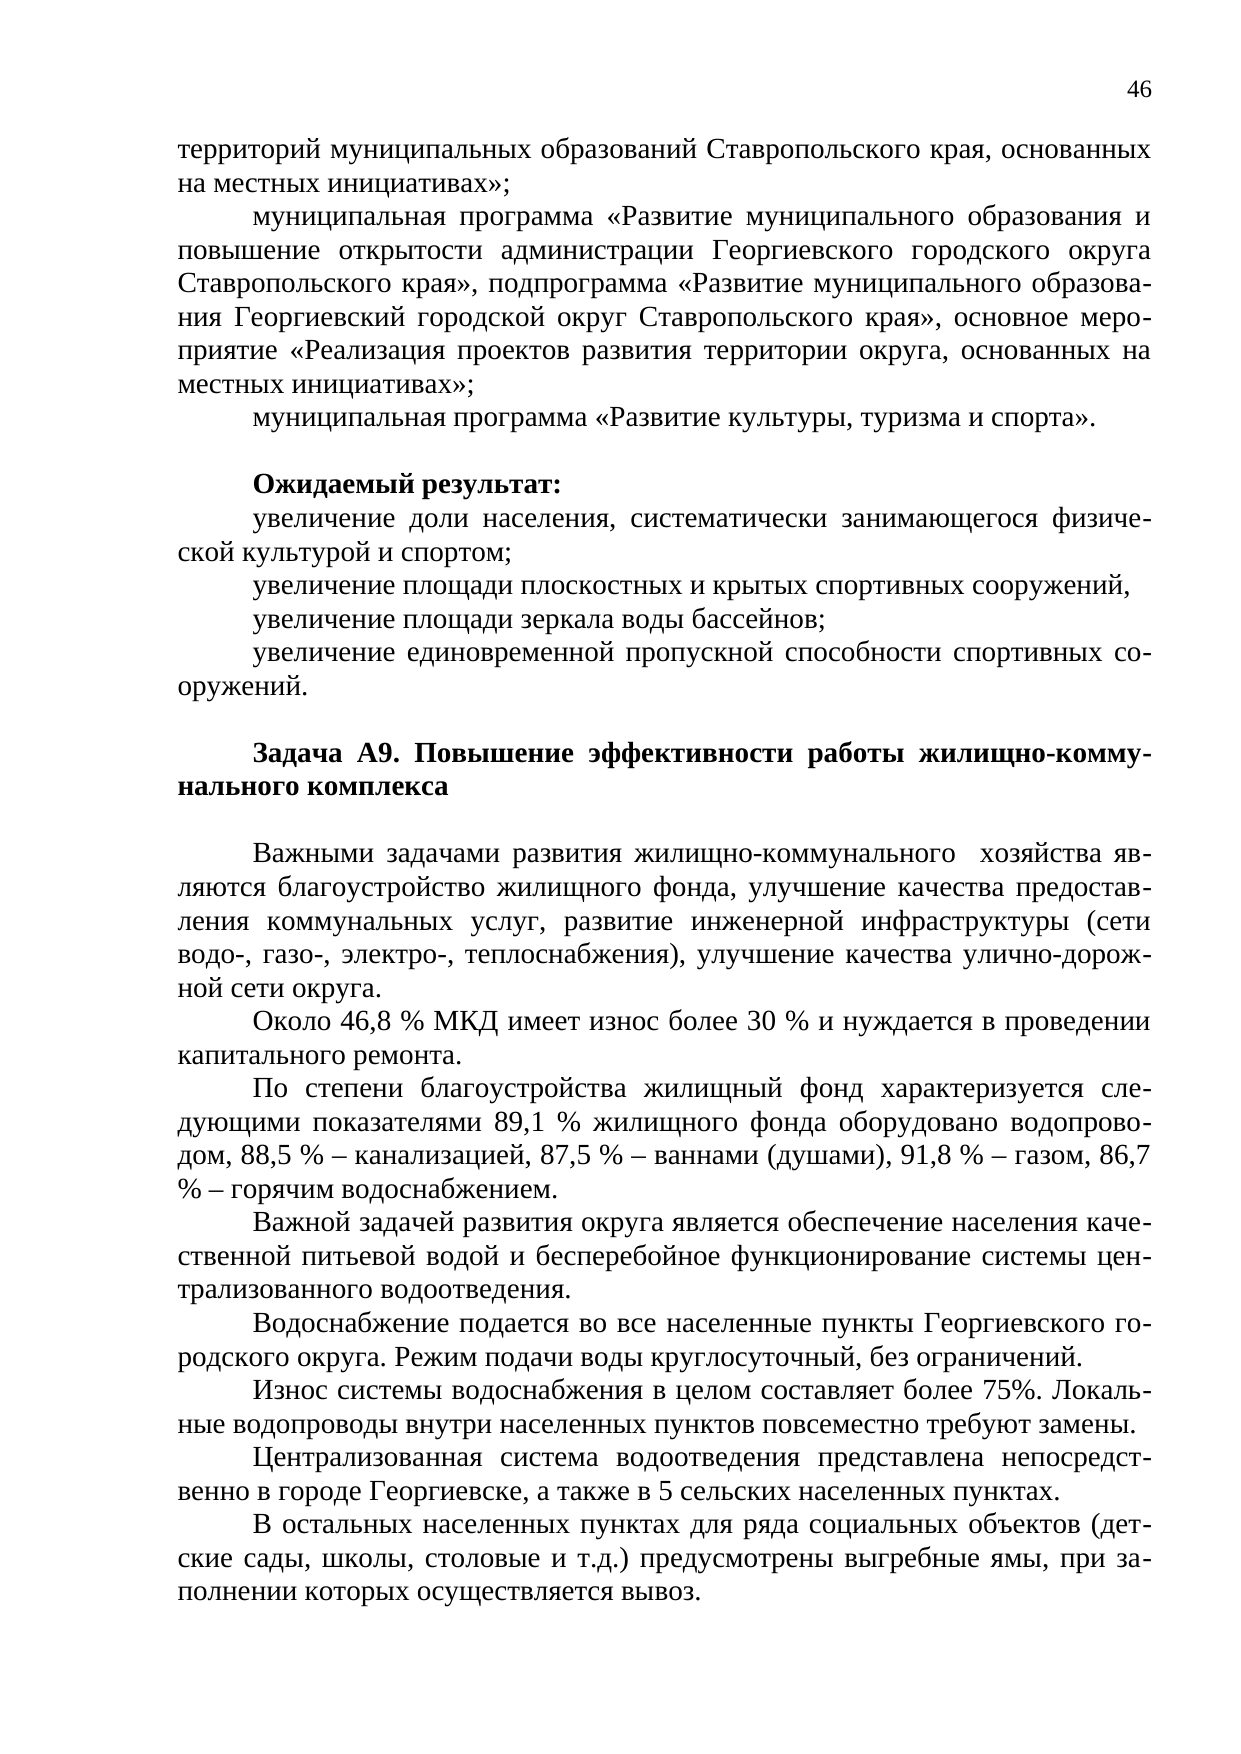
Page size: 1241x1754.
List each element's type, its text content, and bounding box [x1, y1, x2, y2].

text Важными задачами развития жилищно-коммунального хозяйства являются благоустройство жилищного фонда, улучшение качества предоставления коммунальных услуг, развитие инженерной инфраструктуры (сети водо-, газо-, электро-, теплоснабжения), улучшение качества улично-дорожной сети округа. [177, 836, 1152, 1003]
text Централизованная система водоотведения представлена непосредственно в городе Георгиевске, а также в 5 сельских населенных пунктах. [177, 1439, 1152, 1506]
text увеличение площади зеркала воды бассейнов; [177, 601, 1152, 634]
text Около 46,8 % МКД имеет износ более 30 % и нуждается в проведении капитального ремонта. [177, 1003, 1152, 1070]
text муниципальная программа «Развитие муниципального образования и повышение открытости администрации Георгиевского городского округа Ставропольского края», подпрограмма «Развитие муниципального образования Георгиевский городской округ Ставропольского края», основное мероприятие «Реализация проектов развития территории округа, основанных на местных инициативах»; [177, 198, 1152, 399]
text увеличение доли населения, систематически занимающегося физической культурой и спортом; [177, 500, 1152, 567]
text В остальных населенных пунктах для ряда социальных объектов (детские сады, школы, столовые и т.д.) предусмотрены выгребные ямы, при заполнении которых осуществляется вывоз. [177, 1506, 1152, 1607]
text увеличение единовременной пропускной способности спортивных сооружений. [177, 634, 1152, 701]
text Водоснабжение подается во все населенные пункты Георгиевского городского округа. Режим подачи воды круглосуточный, без ограничений. [177, 1305, 1152, 1372]
text Важной задачей развития округа является обеспечение населения качественной питьевой водой и бесперебойное функционирование системы централизованного водоотведения. [177, 1204, 1152, 1305]
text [177, 131, 1152, 198]
text Ожидаемый результат: [177, 467, 1152, 500]
text По степени благоустройства жилищный фонд характеризуется следующими показателями 89,1 % жилищного фонда оборудовано водопроводом, 88,5 % – канализацией, 87,5 % – ваннами (душами), 91,8 % – газом, 86,7 % – горячим водоснабжением. [177, 1070, 1152, 1204]
text муниципальная программа «Развитие культуры, туризма и спорта». [177, 399, 1152, 433]
text увеличение площади плоскостных и крытых спортивных сооружений, [177, 567, 1152, 601]
text Износ системы водоснабжения в целом составляет более 75%. Локальные водопроводы внутри населенных пунктов повсеместно требуют замены. [177, 1372, 1152, 1439]
text Задача А9. Повышение эффективности работы жилищно-коммунального комплекса [177, 735, 1152, 802]
